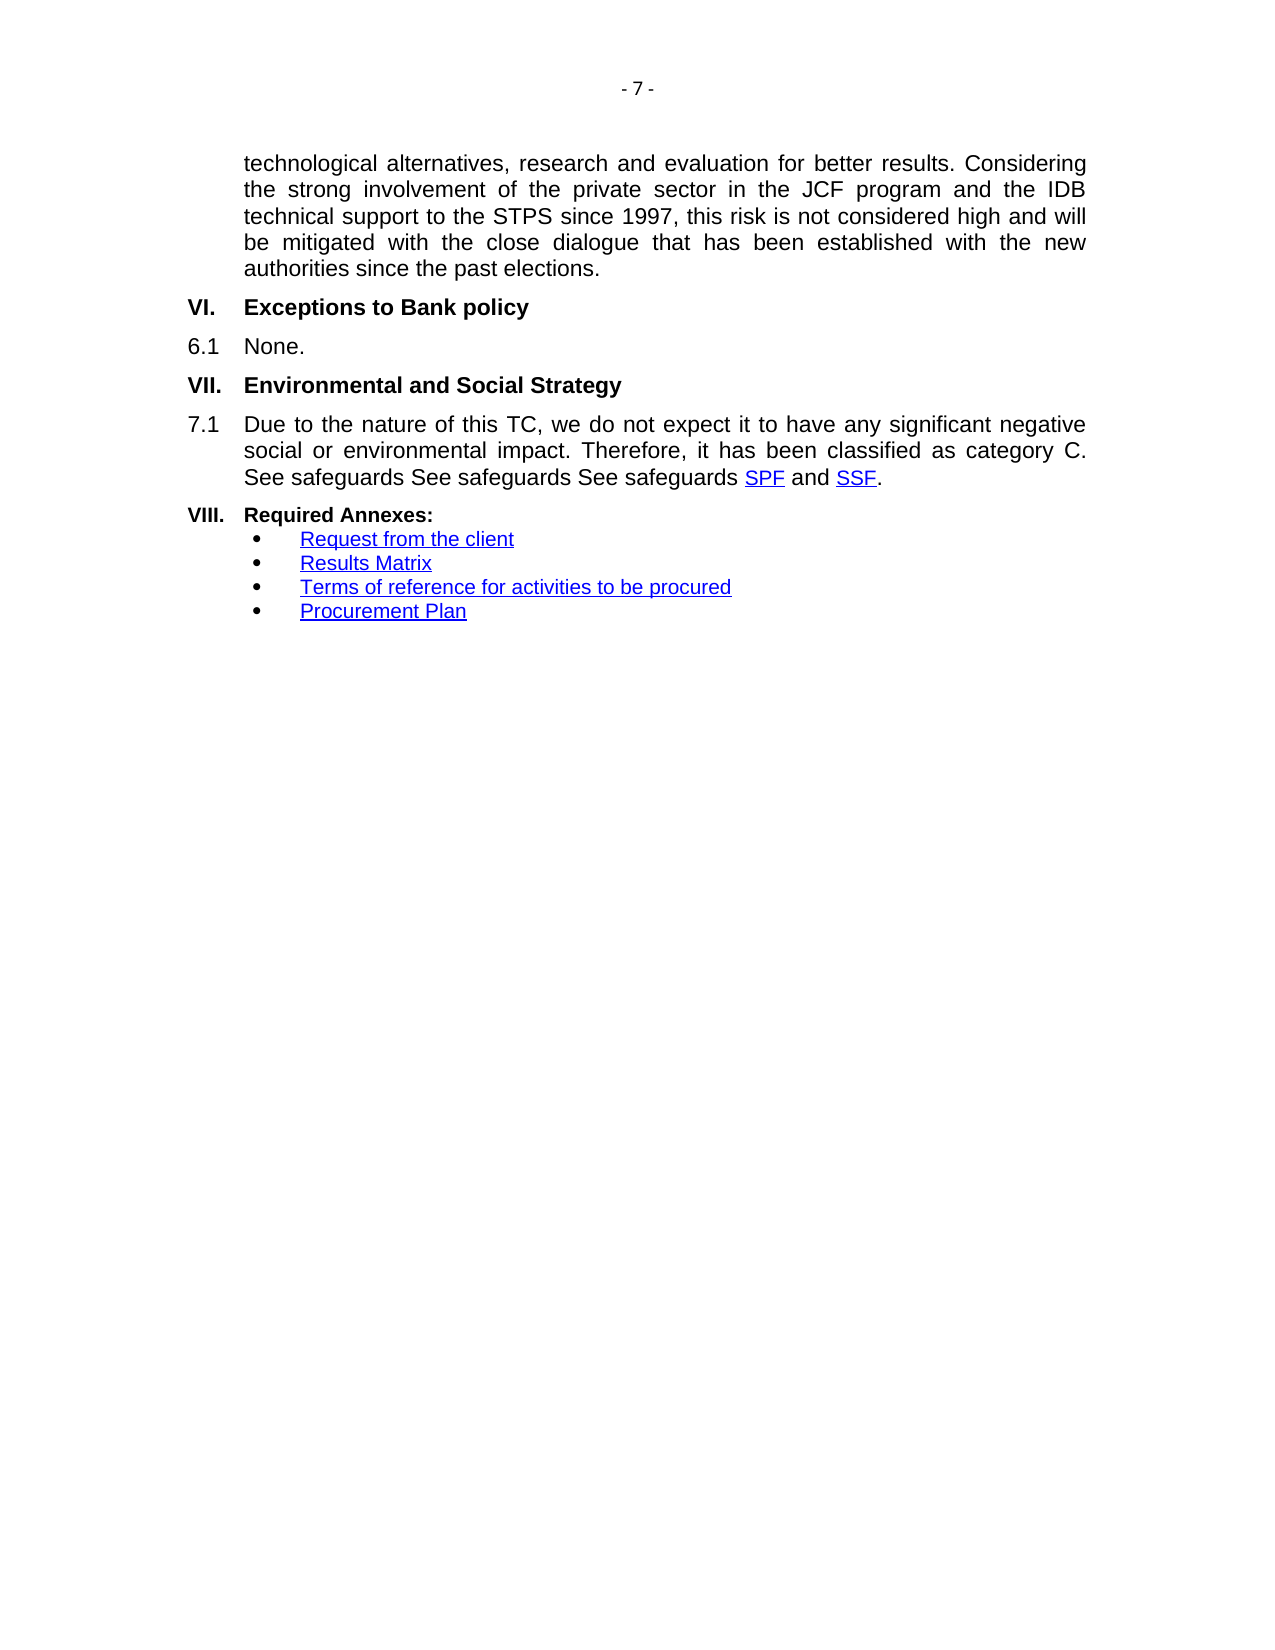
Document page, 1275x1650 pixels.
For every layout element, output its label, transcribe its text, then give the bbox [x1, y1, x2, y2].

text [187, 150, 1087, 282]
list Exceptions to Bank policy [187, 294, 1087, 321]
list Results Matrix [253, 550, 1087, 574]
list Request from the client [253, 526, 1087, 550]
text 7.1 Due to the nature of this TC, we do not expect it to have any significant negative social or environmental impact. Therefore, it has been classified as category C. See safeguards See safeguards See safeguards SPF and SSF. [187, 411, 1087, 490]
list Terms of reference for activities to be procured [253, 574, 1087, 598]
list Environmental and Social Strategy [187, 372, 1087, 398]
text 6.1 None. [187, 333, 1087, 359]
list Required Annexes: [187, 502, 1087, 526]
list Procurement Plan [253, 598, 1087, 623]
